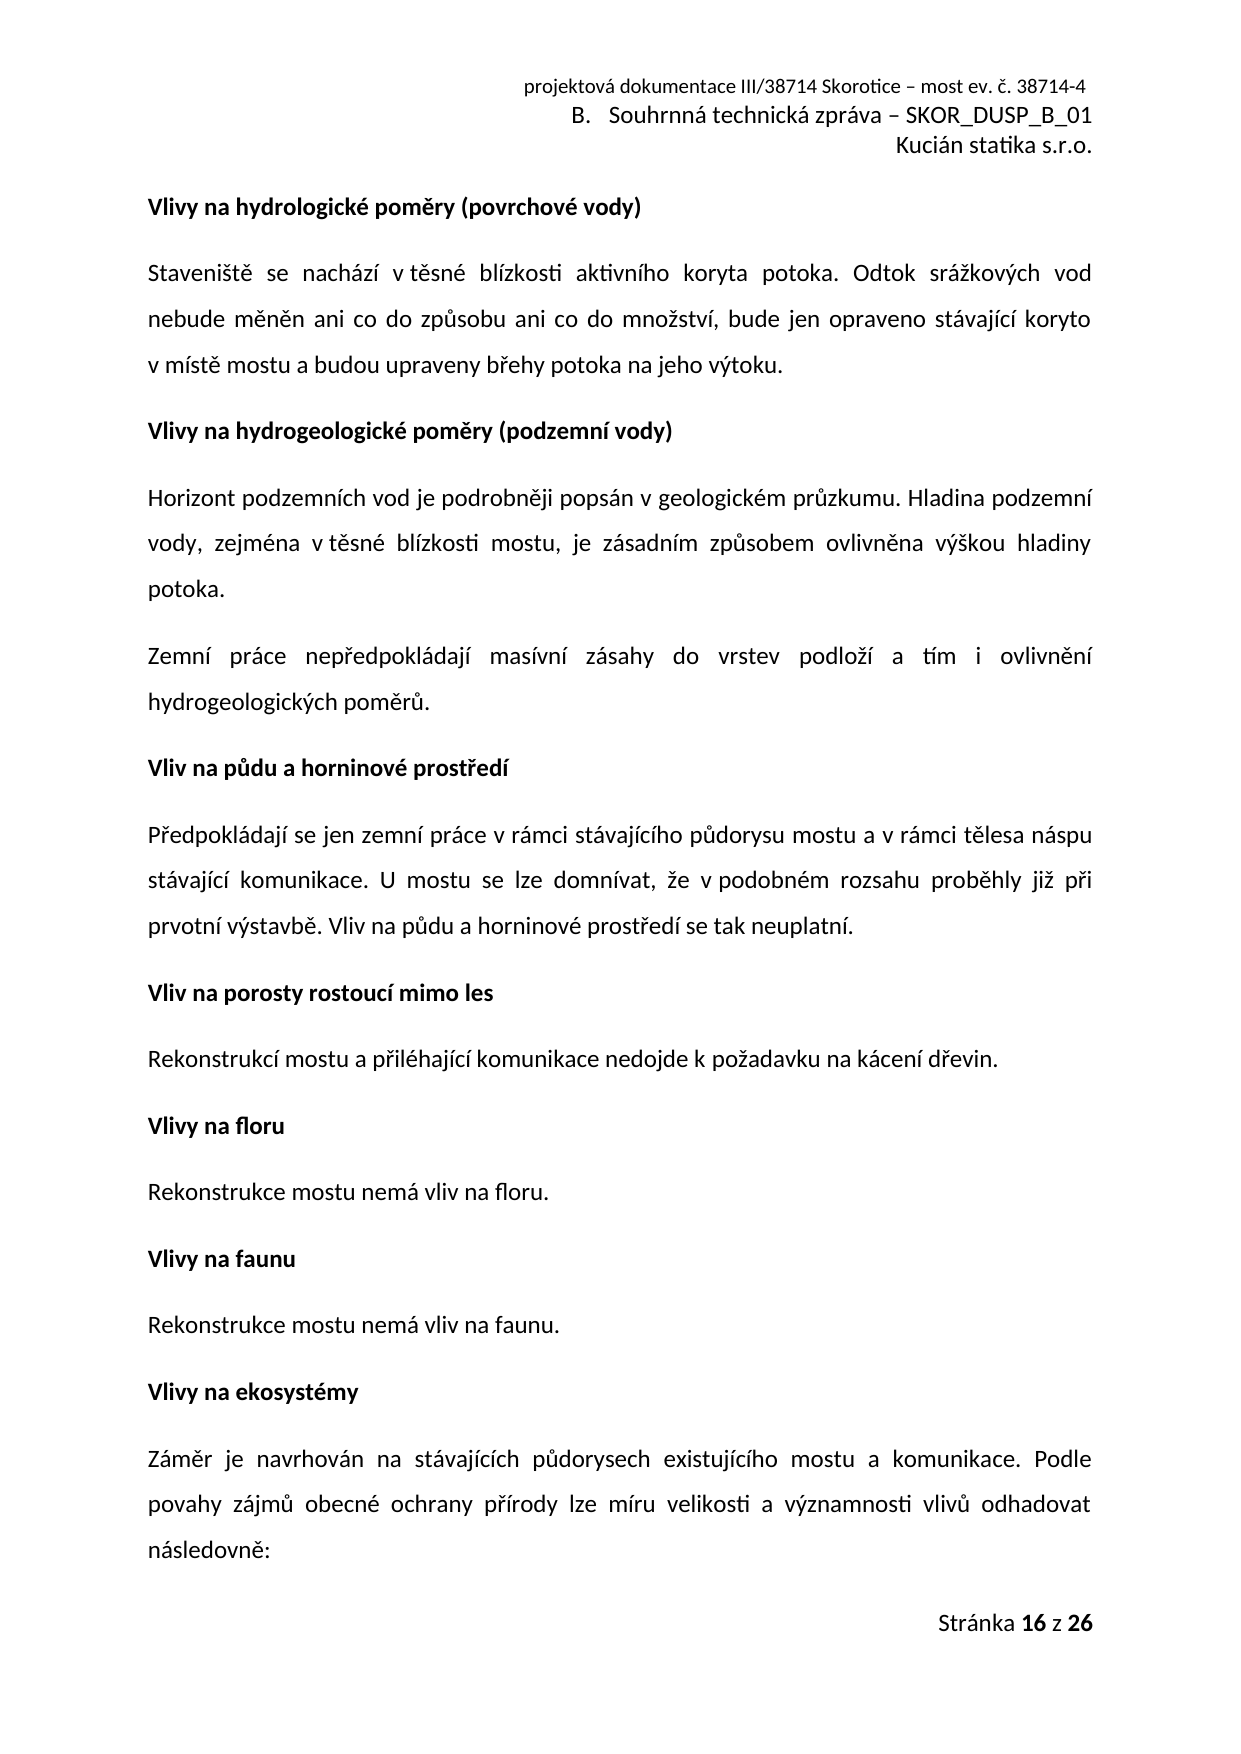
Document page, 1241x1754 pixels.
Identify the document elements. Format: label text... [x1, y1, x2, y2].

text Rekonstrukcí mostu a přiléhající komunikace nedojde k požadavku na kácení dřevin. [148, 1043, 1093, 1074]
text Vlivy na hydrogeologické poměry (podzemní vody) [148, 415, 1093, 446]
text Vlivy na faunu [148, 1243, 1093, 1273]
text Rekonstrukce mostu nemá vliv na faunu. [148, 1309, 1093, 1340]
text Záměr je navrhován na stávajících půdorysech existujícího mostu a komunikace. Podle povahy zájmů obecné ochrany přírody lze míru velikosti a významnosti vlivů odhadovat následovně: [148, 1443, 1093, 1565]
text Vlivy na floru [148, 1110, 1093, 1140]
text Vlivy na ekosystémy [148, 1376, 1093, 1407]
text Rekonstrukce mostu nemá vliv na floru. [148, 1176, 1093, 1207]
text Předpokládají se jen zemní práce v rámci stávajícího půdorysu mostu a v rámci tělesa náspu stávající komunikace. U mostu se lze domnívat, že v podobném rozsahu proběhly již při prvotní výstavbě. Vliv na půdu a horninové prostředí se tak neuplatní. [148, 819, 1093, 941]
text Staveniště se nachází v těsné blízkosti aktivního koryta potoka. Odtok srážkových vod nebude měněn ani co do způsobu ani co do množství, bude jen opraveno stávající koryto v místě mostu a budou upraveny břehy potoka na jeho výtoku. [148, 257, 1093, 379]
text Vliv na porosty rostoucí mimo les [148, 977, 1093, 1007]
text Horizont podzemních vod je podrobněji popsán v geologickém průzkumu. Hladina podzemní vody, zejména v těsné blízkosti mostu, je zásadním způsobem ovlivněna výškou hladiny potoka. [148, 482, 1093, 604]
text Vliv na půdu a horninové prostředí [148, 752, 1093, 783]
text Vlivy na hydrologické poměry (povrchové vody) [148, 191, 1093, 221]
text Zemní práce nepředpokládají masívní zásahy do vrstev podloží a tím i ovlivnění hydrogeologických poměrů. [148, 640, 1093, 716]
